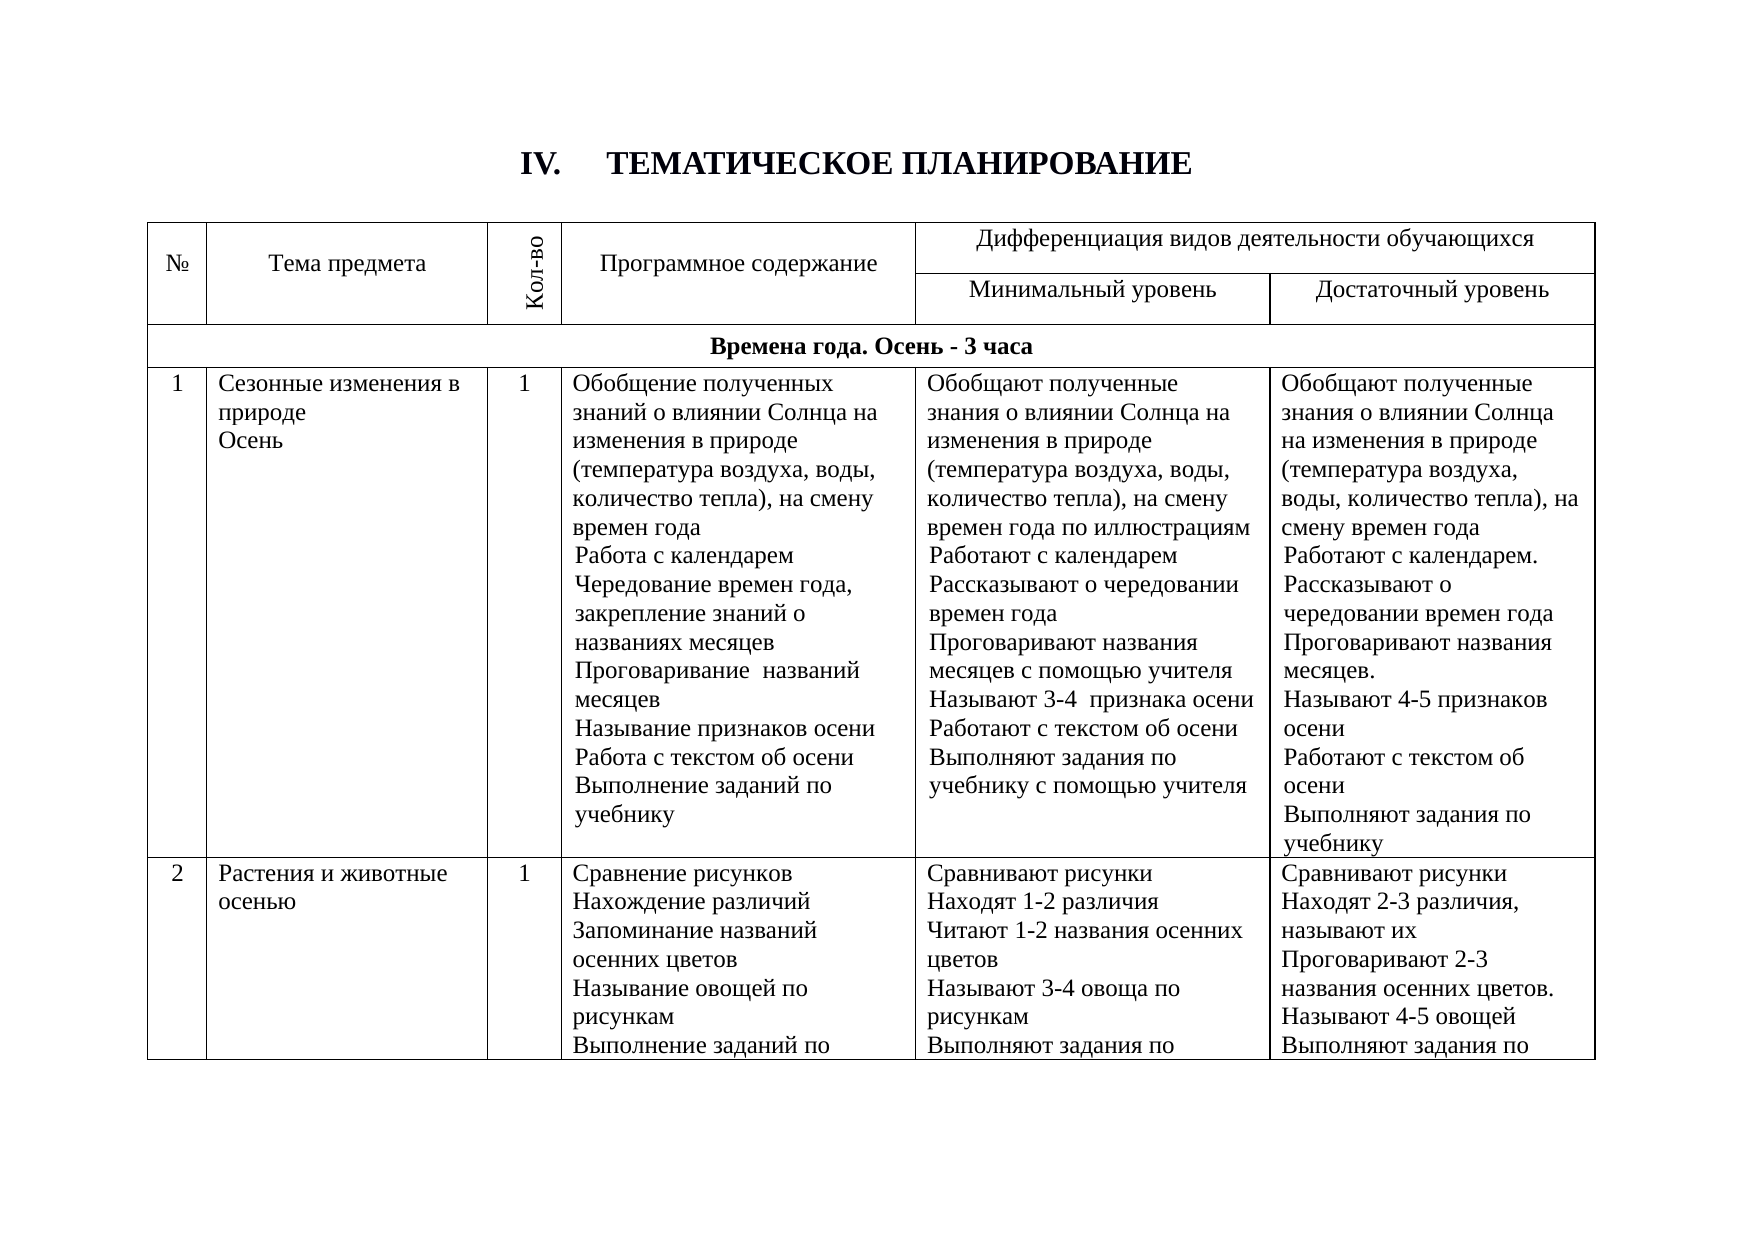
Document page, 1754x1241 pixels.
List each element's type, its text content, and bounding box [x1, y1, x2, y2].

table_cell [562, 858, 915, 1059]
table_header Дифференциация видов деятельности обучающихся [916, 223, 1594, 273]
table_cell Обобщение полученных знаний о влиянии Солнца на изменения в природе (температура воздуха, воды, количество тепла), на смену времен года Работа с календарем Чередование времен года, закрепление знаний о названиях месяцев Проговаривание названий месяцев Называние признаков осени Работа с текстом об осени Выполнение заданий по учебнику [562, 368, 915, 857]
table_cell 1 [148, 368, 206, 857]
table_cell 2 [148, 858, 206, 1059]
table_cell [916, 858, 1269, 1059]
table_header Программное содержание [562, 223, 915, 323]
table_cell Сезонные изменения в природе Осень [207, 368, 487, 857]
subtitle ТЕМАТИЧЕСКОЕ ПЛАНИРОВАНИЕ [148, 143, 1606, 181]
table_header Тема предмета [207, 223, 487, 323]
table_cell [1271, 858, 1594, 1059]
table_header Кол-во часов [488, 223, 561, 323]
table_cell Времена года. Осень - 3 часа [148, 325, 1594, 367]
table_cell Обобщают полученные знания о влиянии Солнца на изменения в природе (температура воздуха, воды, количество тепла), на смену времен года по иллюстрациям Работают с календарем Рассказывают о чередовании времен года Проговаривают названия месяцев с помощью учителя Называют 3-4 признака осени Работают с текстом об осени Выполняют задания по учебнику с помощью учителя [916, 368, 1269, 857]
table_cell Обобщают полученные знания о влиянии Солнца на изменения в природе (температура воздуха, воды, количество тепла), на смену времен года Работают с календарем. Рассказывают о чередовании времен года Проговаривают названия месяцев. Называют 4-5 признаков осени Работают с текстом об осени Выполняют задания по учебнику [1271, 368, 1594, 857]
table_cell 1 [488, 858, 561, 1059]
table_header № [148, 223, 206, 323]
table_cell 1 [488, 368, 561, 857]
table_cell Достаточный уровень [1271, 274, 1594, 323]
table_cell Минимальный уровень [916, 274, 1269, 323]
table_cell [207, 858, 487, 1059]
